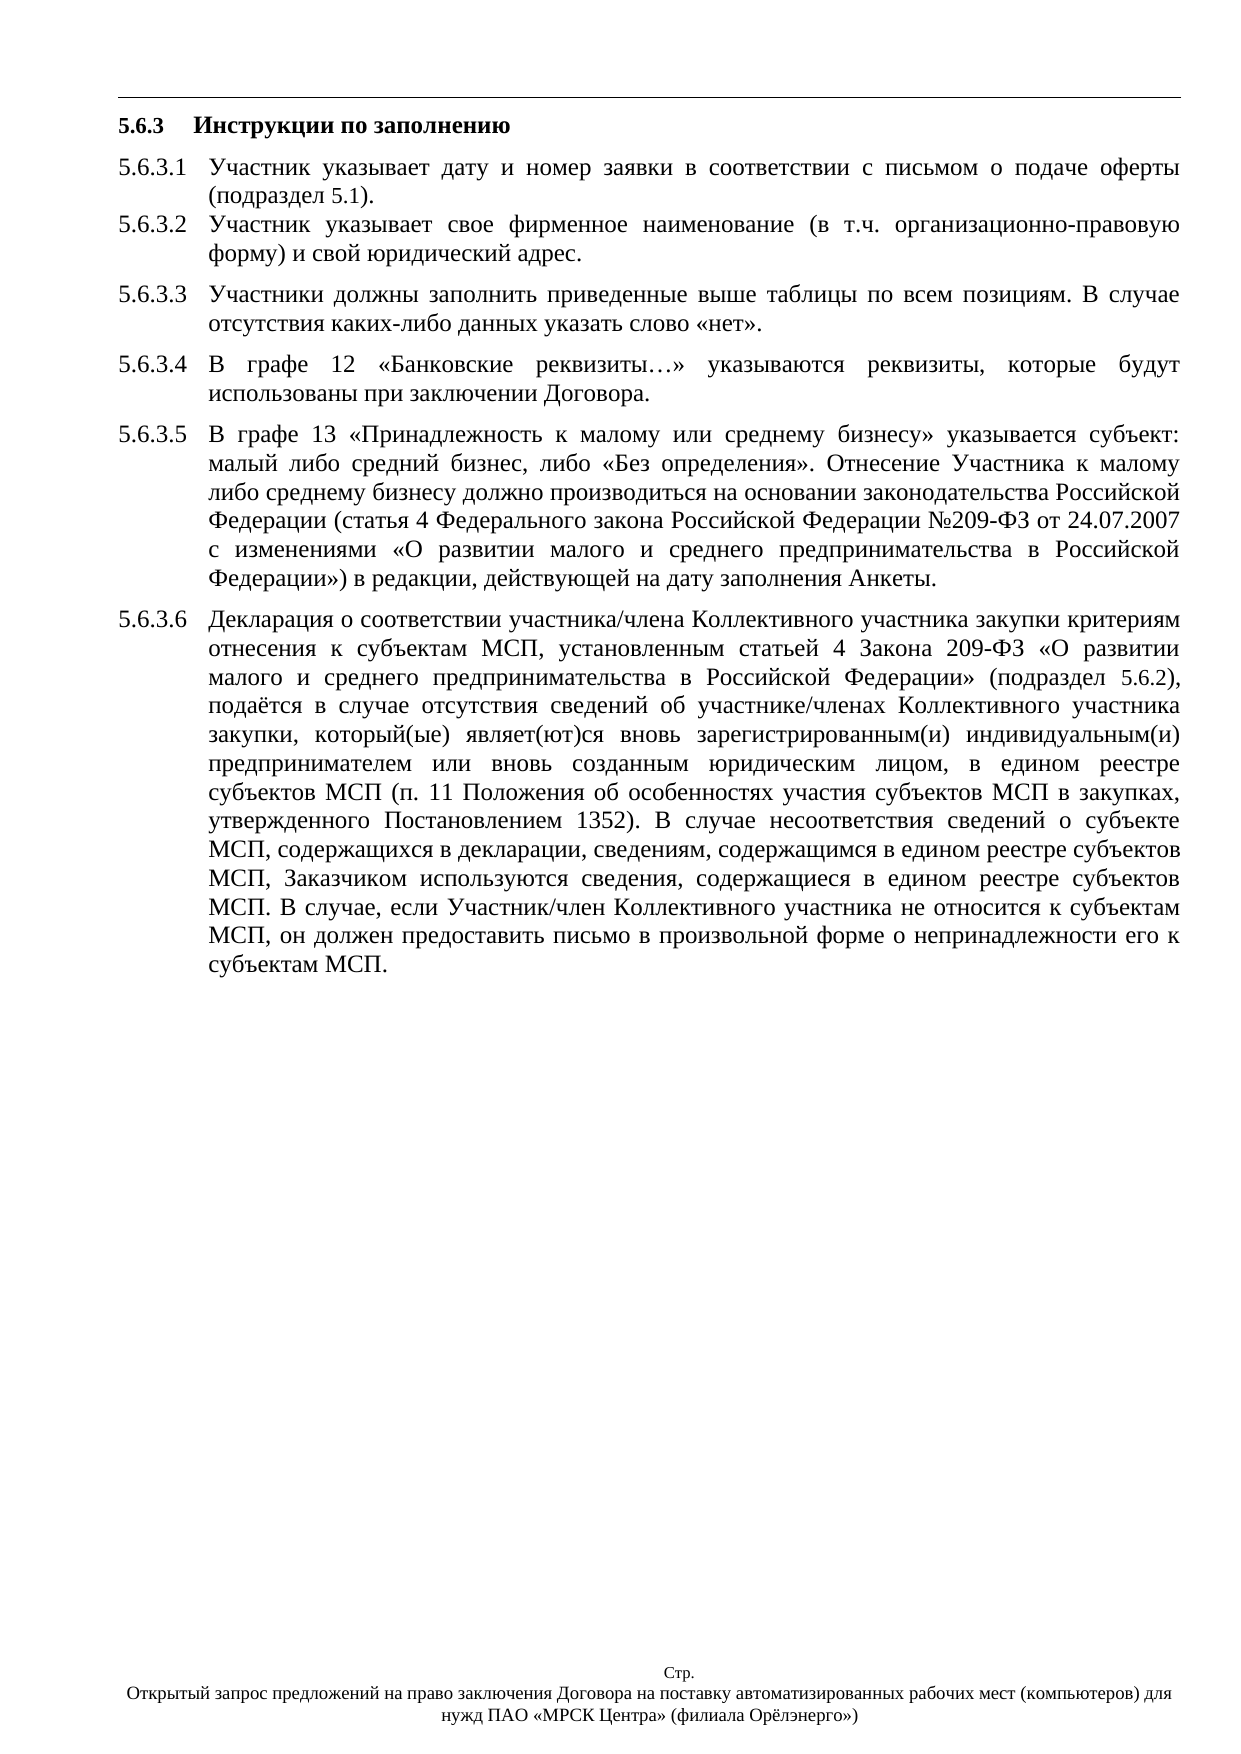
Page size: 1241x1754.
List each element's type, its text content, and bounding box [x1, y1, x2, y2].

list Участник указывает дату и номер заявки в соответствии с письмом о подаче оферты (подраздел 5.1). [118, 152, 1181, 209]
list В графе 13 «Принадлежность к малому или среднему бизнесу» указывается субъект: малый либо средний бизнес, либо «Без определения». Отнесение Участника к малому либо среднему бизнесу должно производиться на основании законодательства Российской Федерации (статья 4 Федерального закона Российской Федерации №209-ФЗ от 24.07.2007 с изменениями «О развитии малого и среднего предпринимательства в Российской Федерации») в редакции, действующей на дату заполнения Анкеты. [118, 419, 1181, 592]
list В графе 12 «Банковские реквизиты…» указываются реквизиты, которые будут использованы при заключении Договора. [118, 349, 1181, 407]
list Участники должны заполнить приведенные выше таблицы по всем позициям. В случае отсутствия каких-либо данных указать слово «нет». [118, 279, 1181, 337]
list Декларация о соответствии участника/члена Коллективного участника закупки критериям отнесения к субъектам МСП, установленным статьей 4 Закона 209-ФЗ «О развитии малого и среднего предпринимательства в Российской Федерации» (подраздел 5.6.2), подаётся в случае отсутствия сведений об участнике/членах Коллективного участника закупки, который(ые) являет(ют)ся вновь зарегистрированным(и) индивидуальным(и) предпринимателем или вновь созданным юридическим лицом, в едином реестре субъектов МСП (п. 11 Положения об особенностях участия субъектов МСП в закупках, утвержденного Постановлением 1352). В случае несоответствия сведений о субъекте МСП, содержащихся в декларации, сведениям, содержащимся в едином реестре субъектов МСП, Заказчиком используются сведения, содержащиеся в едином реестре субъектов МСП. В случае, если Участник/член Коллективного участника не относится к субъектам МСП, он должен предоставить письмо в произвольной форме о непринадлежности его к субъектам МСП. [118, 604, 1181, 978]
list Участник указывает свое фирменное наименование (в т.ч. организационно-правовую форму) и свой юридический адрес. [118, 209, 1181, 267]
subtitle Инструкции по заполнению [118, 111, 1181, 139]
